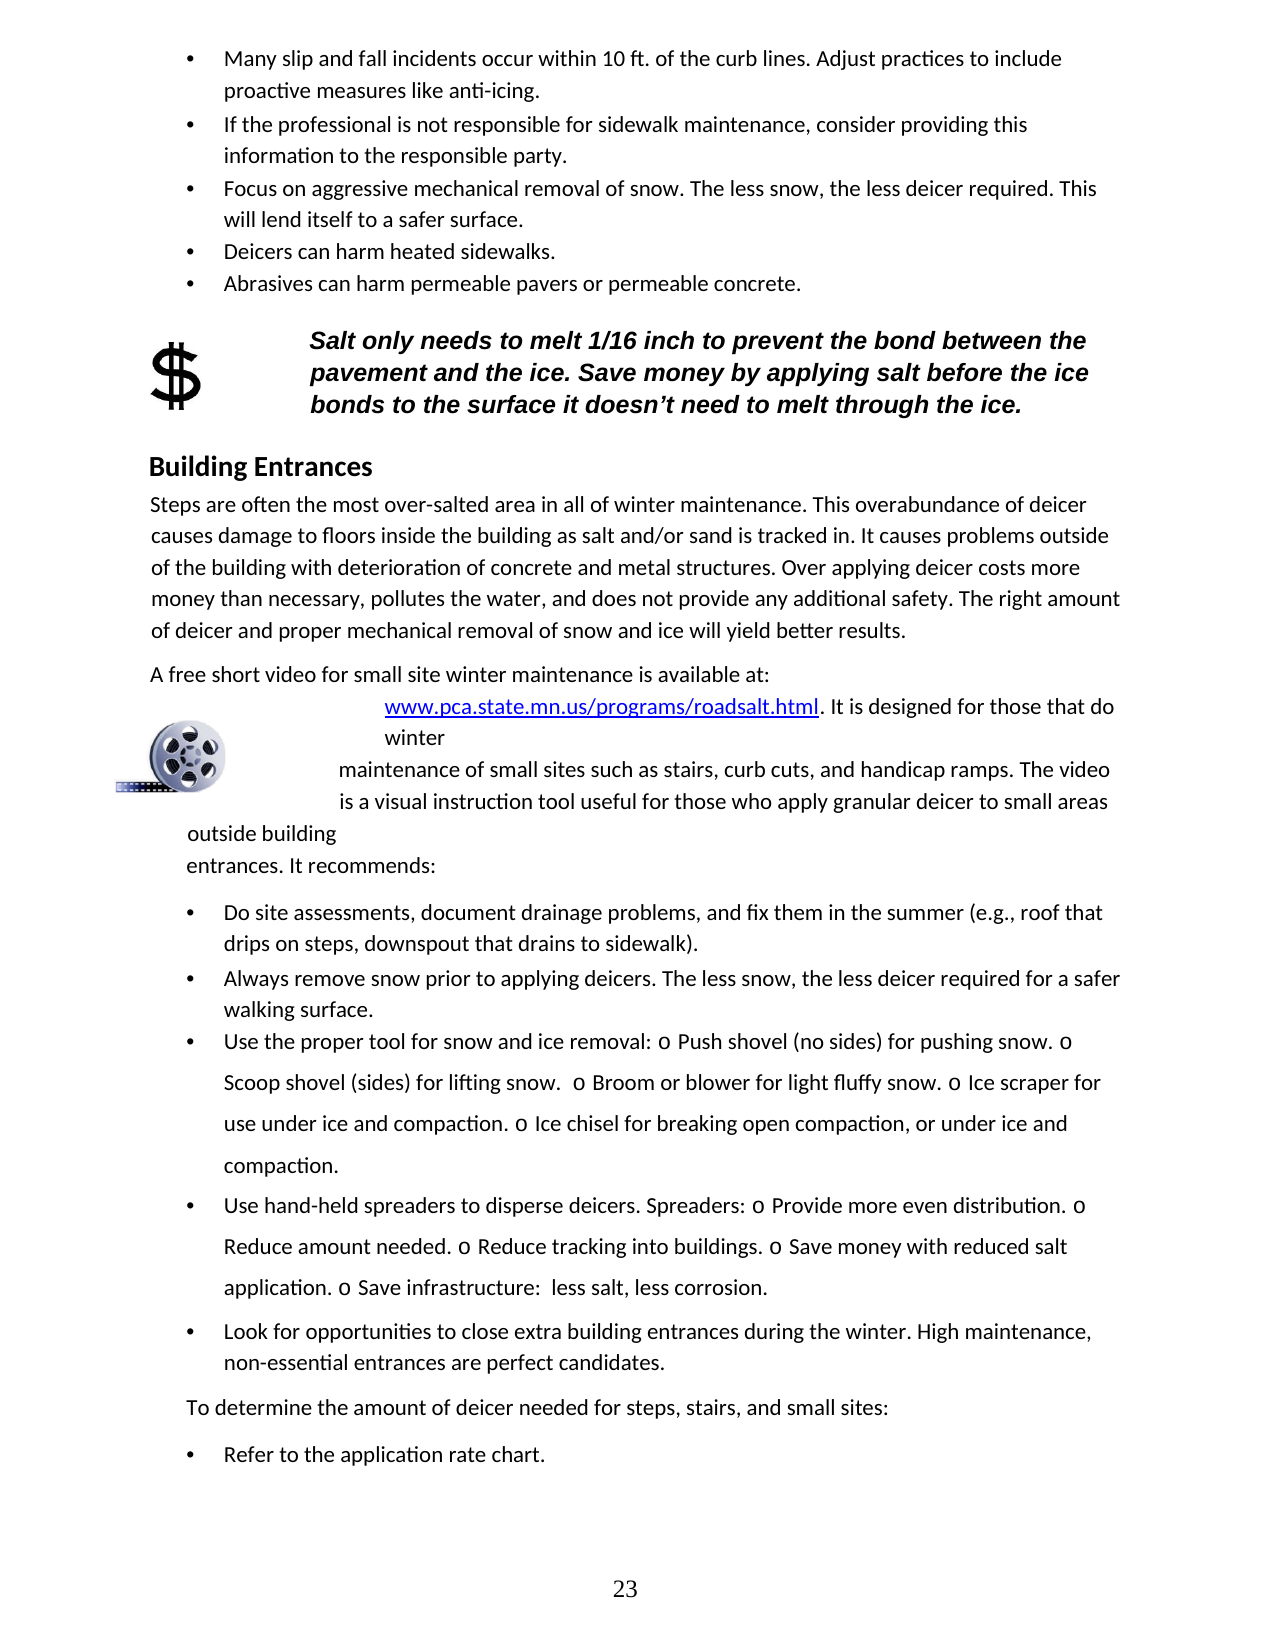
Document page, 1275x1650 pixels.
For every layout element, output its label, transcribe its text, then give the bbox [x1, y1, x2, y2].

list Look for opportunities to close extra building entrances during the winter. High maintenance, non-essential entrances are perfect candidates. [186, 1317, 1125, 1377]
list Focus on aggressive mechanical removal of snow. The less snow, the less deicer required. This will lend itself to a safer surface. [186, 174, 1125, 233]
picture [150, 342, 203, 410]
text entrances. It recommends: [186, 851, 1125, 879]
subtitle Building Entrances [148, 448, 1103, 484]
text A free short video for small site winter maintenance is available at: www.pca.state.mn.us/programs/roadsalt.html. It is designed for those that do winter [150, 660, 1125, 752]
text To determine the amount of deicer needed for steps, stairs, and small sites: [186, 1393, 1125, 1421]
list Use hand-held spreaders to disperse deicers. Spreaders: o Provide more even distribution. o Reduce amount needed. o Reduce tracking into buildings. o Save money with reduced salt application. o Save infrastructure: less salt, less corrosion. [186, 1191, 1125, 1302]
text Salt only needs to melt 1/16 inch to prevent the bond between the pavement and the ice. Save money by applying salt before the ice bonds to the surface it doesn’t need to melt through the ice. [181, 326, 1128, 419]
list Abrasives can harm permeable pavers or permeable concrete. [186, 269, 1125, 297]
list If the professional is not responsible for sidewalk maintenance, consider providing this information to the responsible party. [186, 110, 1125, 170]
list Do site assessments, document drainage problems, and fix them in the summer (e.g., roof that drips on steps, downspout that drains to sidewalk). [186, 898, 1125, 957]
picture [113, 696, 227, 810]
text maintenance of small sites such as stairs, curb cuts, and handicap ramps. The video is a visual instruction tool useful for those who apply granular deicer to small areas outside building [186, 756, 1125, 847]
list Refer to the application rate chart. [186, 1440, 1125, 1468]
text Steps are often the most over-salted area in all of winter maintenance. This overabundance of deicer causes damage to floors inside the building as salt and/or sand is tracked in. It causes problems outside of the building with deterioration of concrete and metal structures. Over applying deicer costs more money than necessary, pollutes the water, and does not provide any additional safety. The right amount of deicer and proper mechanical removal of snow and ice will yield better results. [150, 490, 1125, 644]
list Always remove snow prior to applying deicers. The less snow, the less deicer required for a safer walking surface. [186, 964, 1125, 1023]
list Many slip and fall incidents occur within 10 ft. of the curb lines. Adjust practices to include proactive measures like anti-icing. [186, 44, 1125, 104]
list Use the proper tool for snow and ice removal: o Push shovel (no sides) for pushing snow. o Scoop shovel (sides) for lifting snow. o Broom or blower for light fluffy snow. o Ice scraper for use under ice and compaction. o Ice chisel for breaking open compaction, or under ice and compaction. [186, 1027, 1125, 1179]
list Deicers can harm heated sidewalks. [186, 237, 1125, 265]
